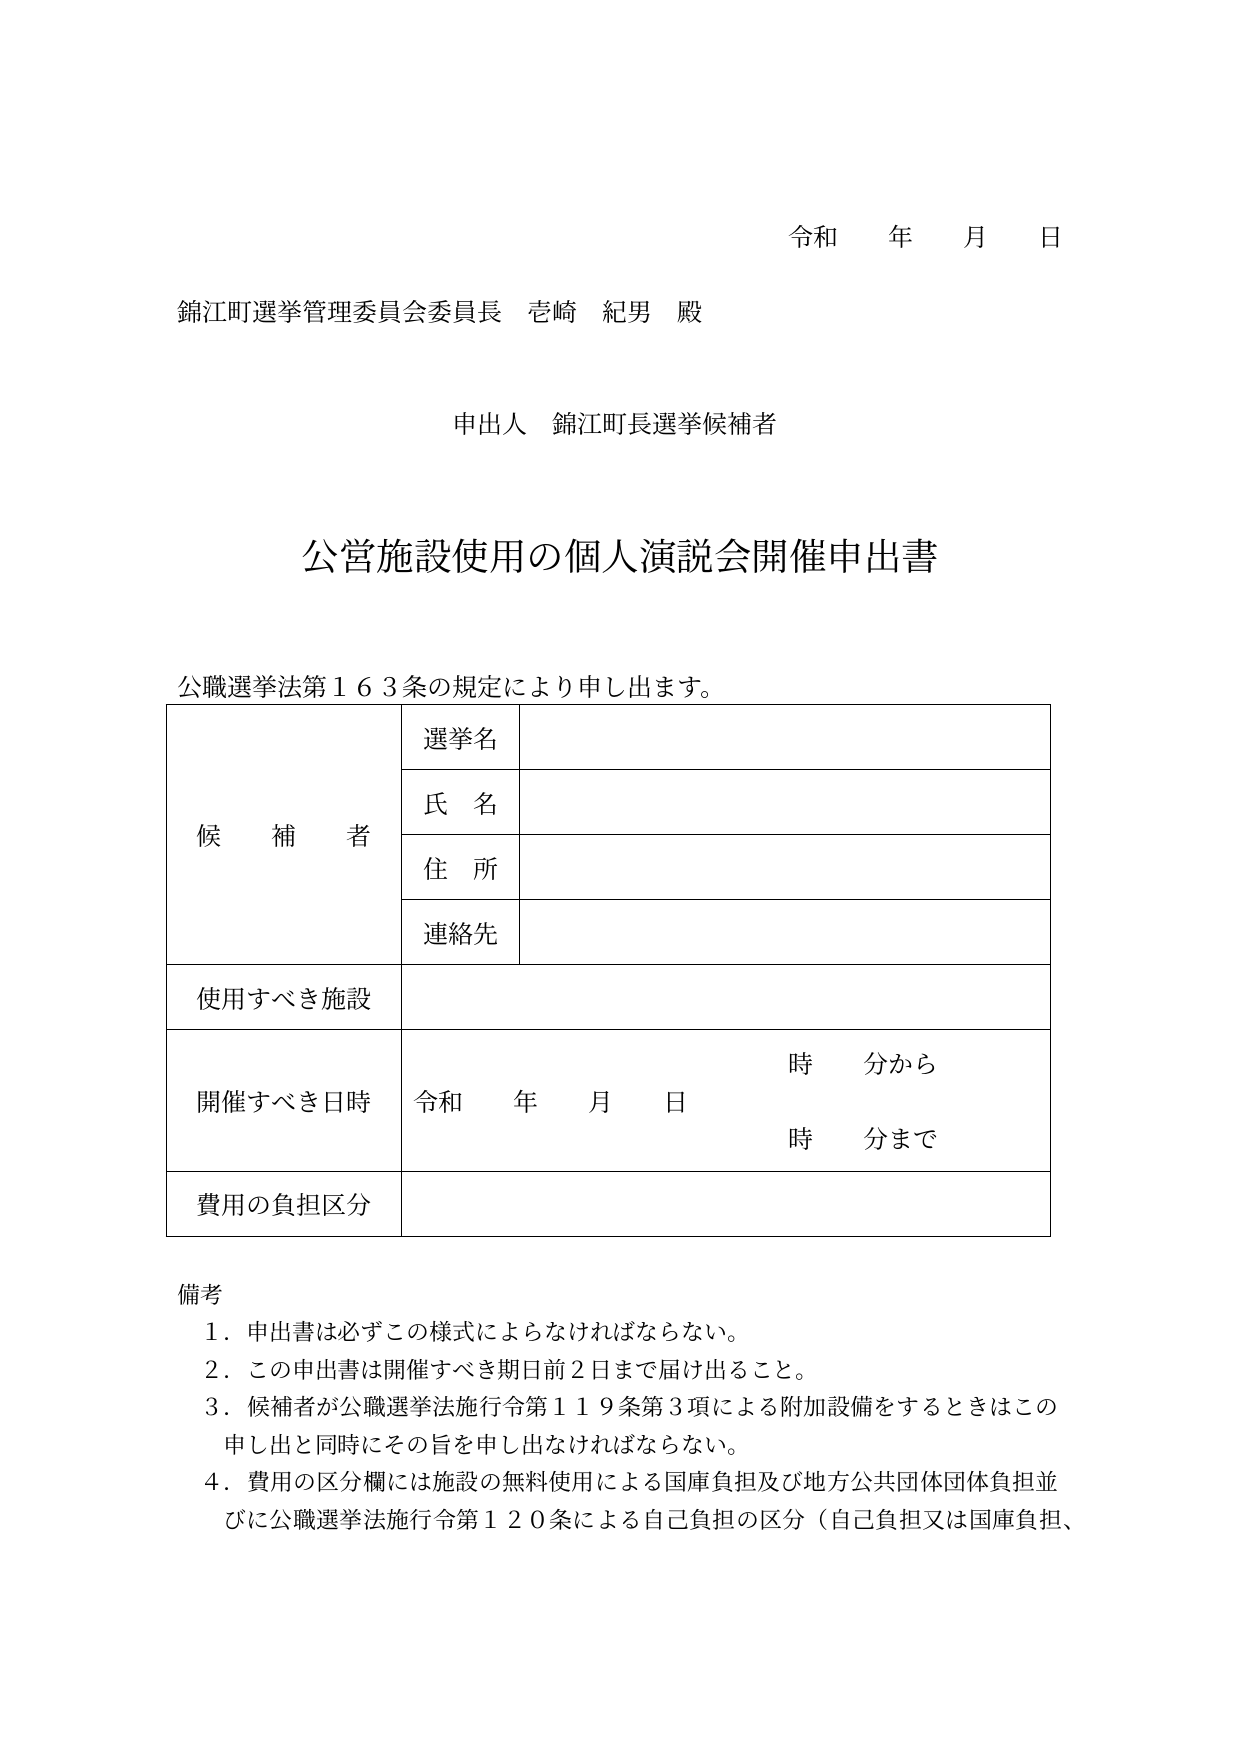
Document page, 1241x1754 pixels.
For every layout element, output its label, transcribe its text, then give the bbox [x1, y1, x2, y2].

table_cell 時 分から 令和 年 月 日 時 分まで [402, 1030, 1050, 1171]
table_header 候 補 者 [167, 705, 401, 964]
text 令和 年 月 日 [177, 217, 1063, 254]
text 申出人 錦江町長選挙候補者 [177, 404, 1063, 442]
text 公営施設使用の個人演説会開催申出書 [177, 517, 1063, 592]
table_cell 使用すべき施設 [167, 965, 401, 1029]
text ３．候補者が公職選挙法施行令第１１９条第３項による附加設備をするときはこの申し出と同時にその旨を申し出なければならない。 [177, 1387, 1063, 1462]
text 錦江町選挙管理委員会委員長 壱崎 紀男 殿 [177, 292, 1063, 329]
table_header 選挙名 [402, 705, 519, 769]
table_cell 費用の負担区分 [167, 1172, 401, 1236]
text 備考 [177, 1274, 1063, 1312]
text 公職選挙法第１６３条の規定により申し出ます。 [177, 667, 1063, 704]
table_cell [520, 770, 1050, 834]
text １．申出書は必ずこの様式によらなければならない。 [177, 1312, 1063, 1349]
table_cell 連絡先 [402, 900, 519, 964]
table_cell 氏 名 [402, 770, 519, 834]
table_cell 住 所 [402, 835, 519, 899]
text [177, 1462, 1063, 1537]
table_cell [520, 900, 1050, 964]
table_cell [520, 835, 1050, 899]
table_cell 開催すべき日時 [167, 1030, 401, 1171]
table_cell [402, 965, 1050, 1029]
table_header [520, 705, 1050, 769]
text ２．この申出書は開催すべき期日前２日まで届け出ること。 [177, 1349, 1063, 1387]
table_cell [402, 1172, 1050, 1236]
